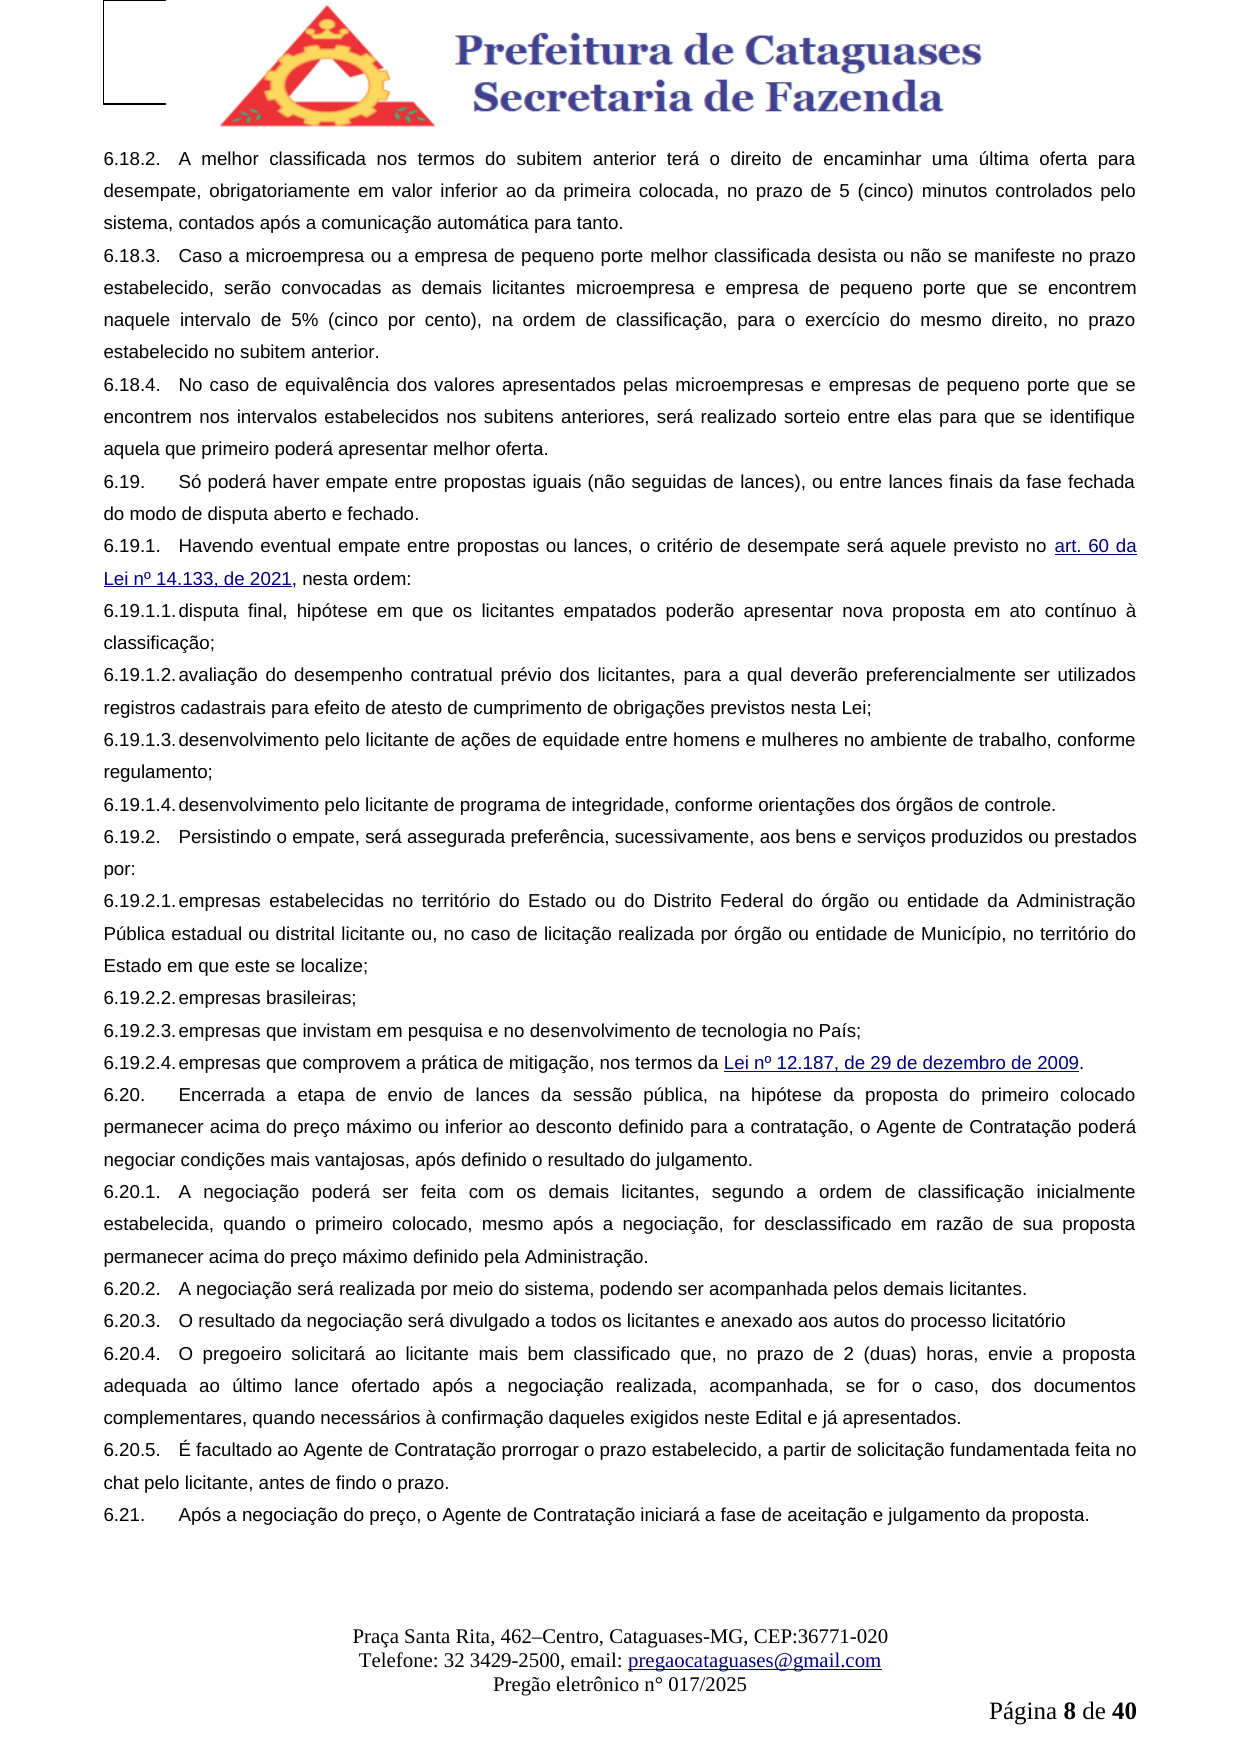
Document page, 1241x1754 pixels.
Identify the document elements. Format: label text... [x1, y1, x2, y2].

list empresas que comprovem a prática de mitigação, nos termos da Lei nº 12.187, de 29 de dezembro de 2009. [103, 1052, 1137, 1073]
list A melhor classificada nos termos do subitem anterior terá o direito de encaminhar uma última oferta para desempate, obrigatoriamente em valor inferior ao da primeira colocada, no prazo de 5 (cinco) minutos controlados pelo sistema, contados após a comunicação automática para tanto. [103, 147, 1137, 234]
list desenvolvimento pelo licitante de programa de integridade, conforme orientações dos órgãos de controle. [103, 793, 1137, 815]
list Persistindo o empate, será assegurada preferência, sucessivamente, aos bens e serviços produzidos ou prestados por: [103, 826, 1137, 879]
list O resultado da negociação será divulgado a todos os licitantes e anexado aos autos do processo licitatório [103, 1310, 1137, 1332]
list disputa final, hipótese em que os licitantes empatados poderão apresentar nova proposta em ato contínuo à classificação; [103, 599, 1137, 653]
list Após a negociação do preço, o Agente de Contratação iniciará a fase de aceitação e julgamento da proposta. [103, 1504, 1137, 1525]
list O pregoeiro solicitará ao licitante mais bem classificado que, no prazo de 2 (duas) horas, envie a proposta adequada ao último lance ofertado após a negociação realizada, acompanhada, se for o caso, dos documentos complementares, quando necessários à confirmação daqueles exigidos neste Edital e já apresentados. [103, 1342, 1137, 1428]
list A negociação será realizada por meio do sistema, podendo ser acompanhada pelos demais licitantes. [103, 1278, 1137, 1299]
list Havendo eventual empate entre propostas ou lances, o critério de desempate será aquele previsto no art. 60 da Lei nº 14.133, de 2021, nesta ordem: [103, 535, 1137, 589]
list empresas brasileiras; [103, 987, 1137, 1009]
list Só poderá haver empate entre propostas iguais (não seguidas de lances), ou entre lances finais da fase fechada do modo de disputa aberto e fechado. [103, 470, 1137, 524]
list A negociação poderá ser feita com os demais licitantes, segundo a ordem de classificação inicialmente estabelecida, quando o primeiro colocado, mesmo após a negociação, for desclassificado em razão de sua proposta permanecer acima do preço máximo definido pela Administração. [103, 1181, 1137, 1267]
list avaliação do desempenho contratual prévio dos licitantes, para a qual deverão preferencialmente ser utilizados registros cadastrais para efeito de atesto de cumprimento de obrigações previstos nesta Lei; [103, 664, 1137, 718]
list Encerrada a etapa de envio de lances da sessão pública, na hipótese da proposta do primeiro colocado permanecer acima do preço máximo ou inferior ao desconto definido para a contratação, o Agente de Contratação poderá negociar condições mais vantajosas, após definido o resultado do julgamento. [103, 1084, 1137, 1170]
list empresas que invistam em pesquisa e no desenvolvimento de tecnologia no País; [103, 1019, 1137, 1041]
list É facultado ao Agente de Contratação prorrogar o prazo estabelecido, a partir de solicitação fundamentada feita no chat pelo licitante, antes de findo o prazo. [103, 1439, 1137, 1493]
list desenvolvimento pelo licitante de ações de equidade entre homens e mulheres no ambiente de trabalho, conforme regulamento; [103, 729, 1137, 783]
list empresas estabelecidas no território do Estado ou do Distrito Federal do órgão ou entidade da Administração Pública estadual ou distrital licitante ou, no caso de licitação realizada por órgão ou entidade de Município, no território do Estado em que este se localize; [103, 890, 1137, 976]
list Caso a microempresa ou a empresa de pequeno porte melhor classificada desista ou não se manifeste no prazo estabelecido, serão convocadas as demais licitantes microempresa e empresa de pequeno porte que se encontrem naquele intervalo de 5% (cinco por cento), na ordem de classificação, para o exercício do mesmo direito, no prazo estabelecido no subitem anterior. [103, 244, 1137, 363]
picture [165, 0, 1075, 148]
list No caso de equivalência dos valores apresentados pelas microempresas e empresas de pequeno porte que se encontrem nos intervalos estabelecidos nos subitens anteriores, será realizado sorteio entre elas para que se identifique aquela que primeiro poderá apresentar melhor oferta. [103, 373, 1137, 460]
